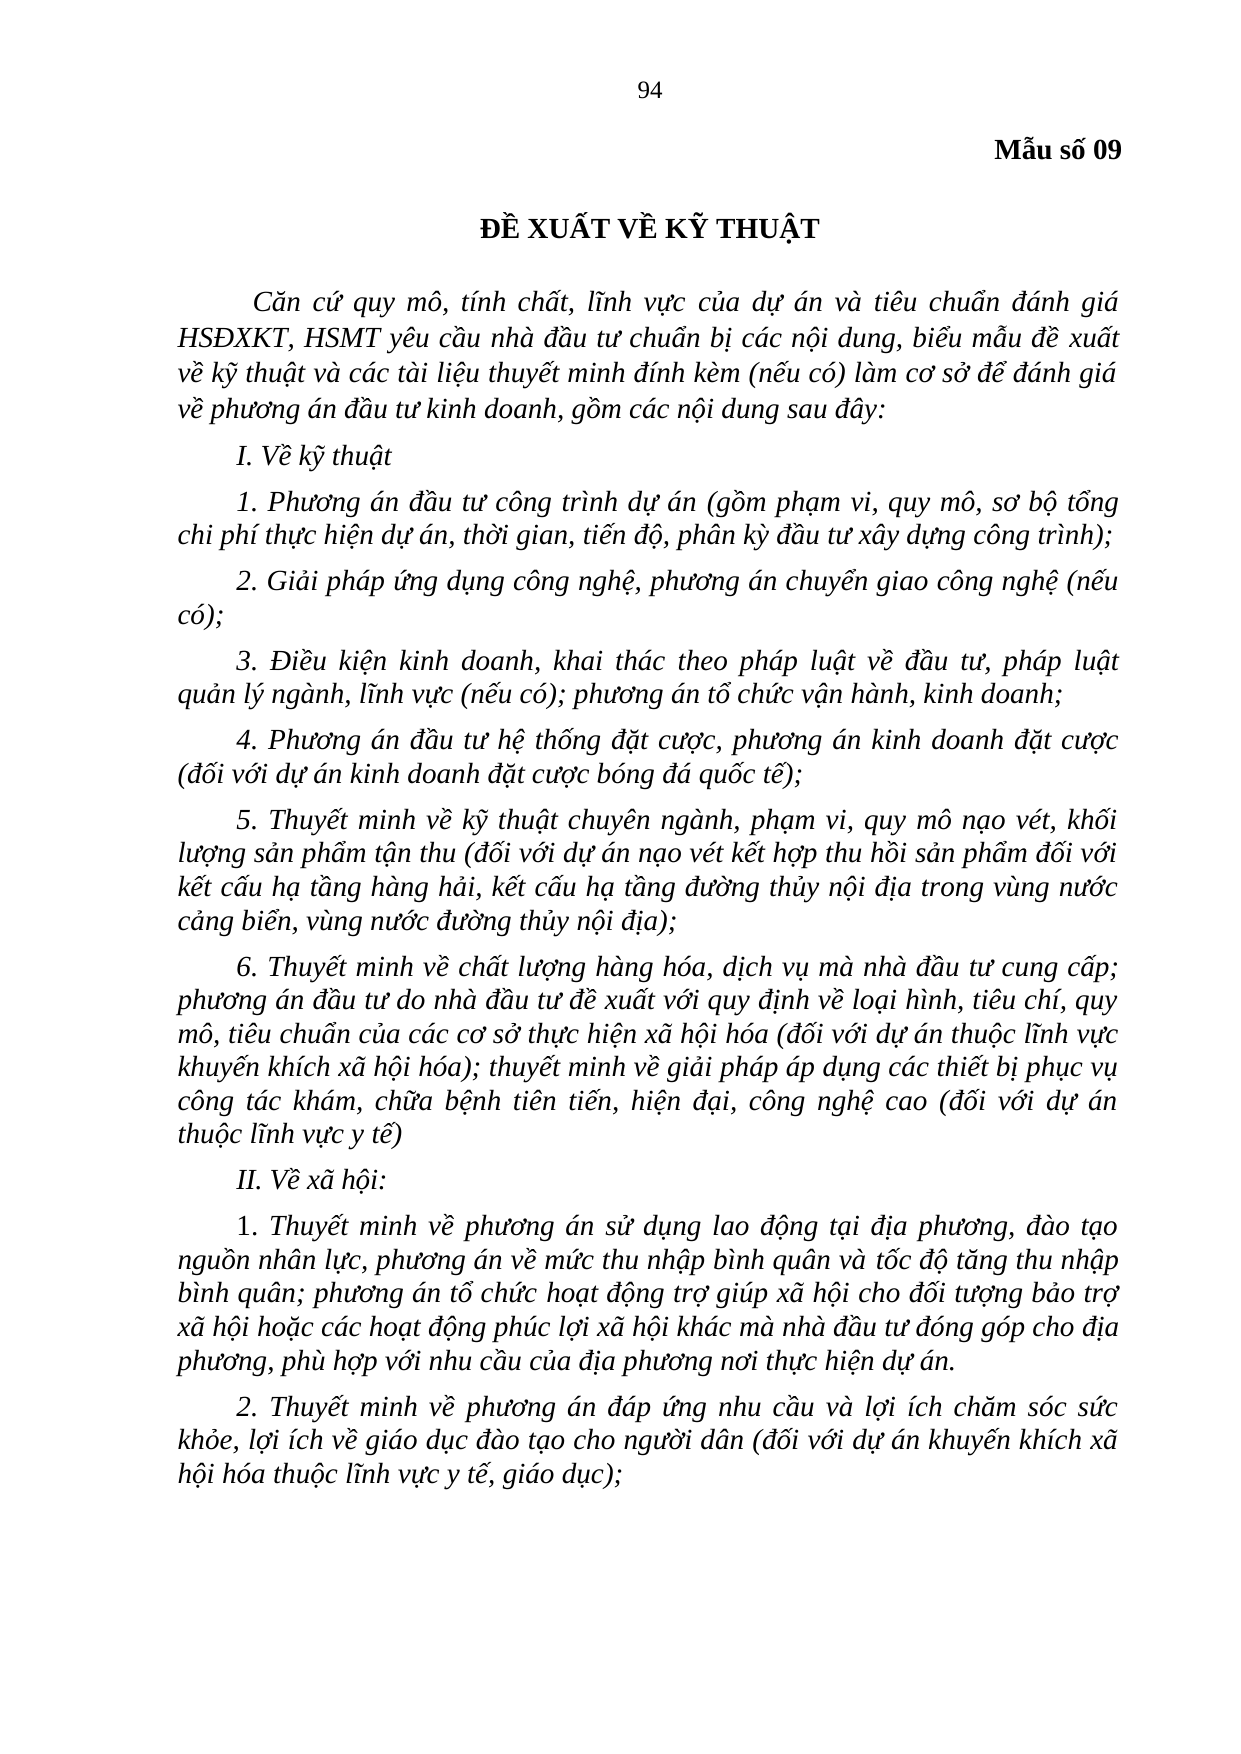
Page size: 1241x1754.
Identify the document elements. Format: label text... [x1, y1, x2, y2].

text 6. Thuyết minh về chất lượng hàng hóa, dịch vụ mà nhà đầu tư cung cấp; phương án đầu tư do nhà đầu tư đề xuất với quy định về loại hình, tiêu chí, quy mô, tiêu chuẩn của các cơ sở thực hiện xã hội hóa (đối với dự án thuộc lĩnh vực khuyến khích xã hội hóa); thuyết minh về giải pháp áp dụng các thiết bị phục vụ công tác khám, chữa bệnh tiên tiến, hiện đại, công nghệ cao (đối với dự án thuộc lĩnh vực y tế) [177, 949, 1122, 1150]
text 3. Điều kiện kinh doanh, khai thác theo pháp luật về đầu tư, pháp luật quản lý ngành, lĩnh vực (nếu có); phương án tổ chức vận hành, kinh doanh; [177, 643, 1122, 710]
text 1. Phương án đầu tư công trình dự án (gồm phạm vi, quy mô, sơ bộ tổng chi phí thực hiện dự án, thời gian, tiến độ, phân kỳ đầu tư xây dựng công trình); [177, 484, 1122, 551]
text 4. Phương án đầu tư hệ thống đặt cược, phương án kinh doanh đặt cược (đối với dự án kinh doanh đặt cược bóng đá quốc tế); [177, 722, 1122, 789]
text 5. Thuyết minh về kỹ thuật chuyên ngành, phạm vi, quy mô nạo vét, khối lượng sản phẩm tận thu (đối với dự án nạo vét kết hợp thu hồi sản phẩm đối với kết cấu hạ tầng hàng hải, kết cấu hạ tầng đường thủy nội địa trong vùng nước cảng biển, vùng nước đường thủy nội địa); [177, 802, 1122, 936]
text I. Về kỹ thuật [177, 438, 1122, 471]
text 2. Thuyết minh về phương án đáp ứng nhu cầu và lợi ích chăm sóc sức khỏe, lợi ích về giáo dục đào tạo cho người dân (đối với dự án khuyến khích xã hội hóa thuộc lĩnh vực y tế, giáo dục); [177, 1389, 1122, 1489]
text 2. Giải pháp ứng dụng công nghệ, phương án chuyển giao công nghệ (nếu có); [177, 563, 1122, 630]
text 1. Thuyết minh về phương án sử dụng lao động tại địa phương, đào tạo nguồn nhân lực, phương án về mức thu nhập bình quân và tốc độ tăng thu nhập bình quân; phương án tổ chức hoạt động trợ giúp xã hội cho đối tượng bảo trợ xã hội hoặc các hoạt động phúc lợi xã hội khác mà nhà đầu tư đóng góp cho địa phương, phù hợp với nhu cầu của địa phương nơi thực hiện dự án. [177, 1208, 1122, 1376]
text II. Về xã hội: [177, 1162, 1122, 1196]
text Căn cứ quy mô, tính chất, lĩnh vực của dự án và tiêu chuẩn đánh giá HSĐXKT, HSMT yêu cầu nhà đầu tư chuẩn bị các nội dung, biểu mẫu đề xuất về kỹ thuật và các tài liệu thuyết minh đính kèm (nếu có) làm cơ sở để đánh giá về phương án đầu tư kinh doanh, gồm các nội dung sau đây: [177, 283, 1122, 425]
text ĐỀ XUẤT VỀ KỸ THUẬT [177, 208, 1122, 246]
text Mẫu số 09 [177, 132, 1122, 166]
